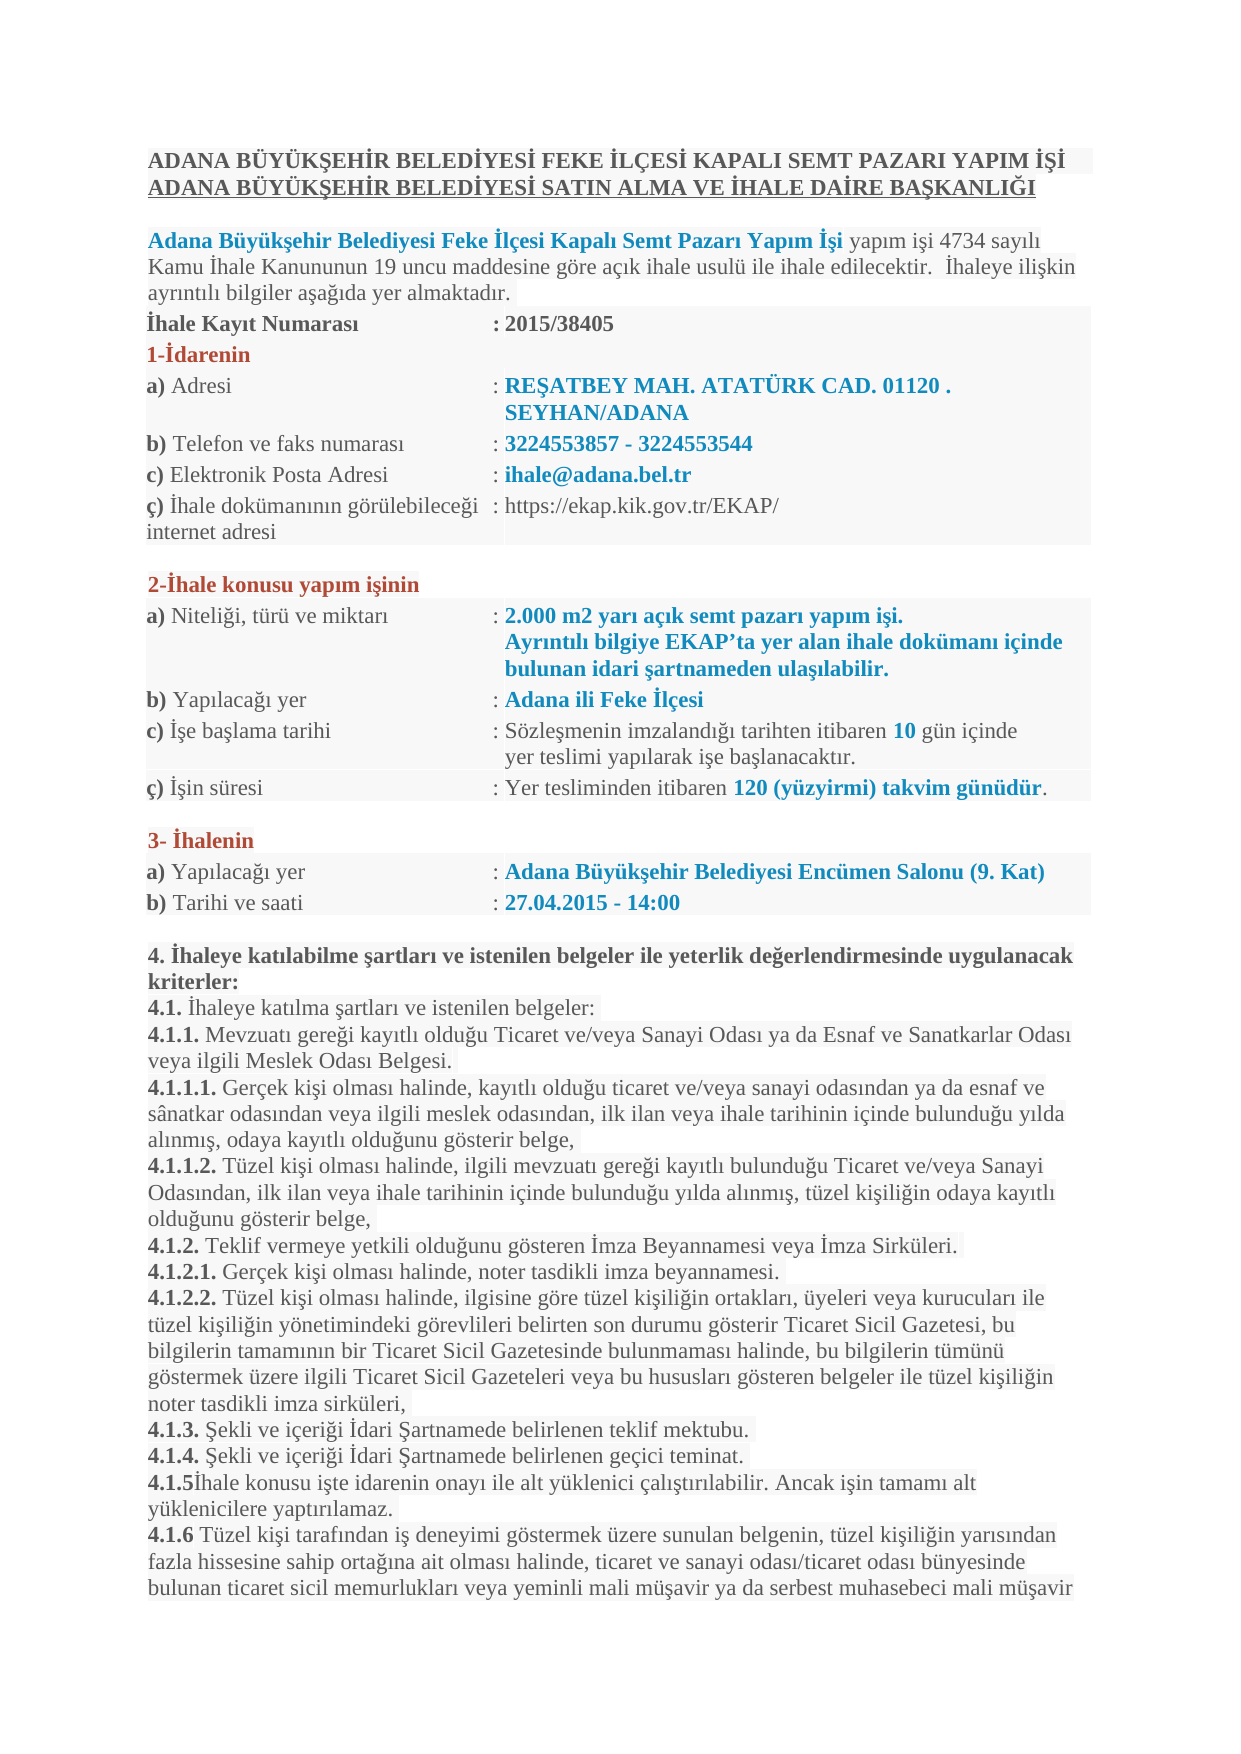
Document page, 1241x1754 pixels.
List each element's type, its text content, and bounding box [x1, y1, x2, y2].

table_cell https://ekap.kik.gov.tr/EKAP/ [505, 487, 1091, 545]
table_header a) Niteliği, türü ve miktarı [146, 598, 492, 681]
table_cell Sözleşmenin imzalandığı tarihten itibaren 10 gün içinde yer teslimi yapılarak işe başlanacaktır. [505, 712, 1091, 769]
text 3- İhalenin [148, 801, 1093, 853]
table_cell c) İşe başlama tarihi [146, 712, 492, 769]
table_cell Yer tesliminden itibaren 120 (yüzyirmi) takvim günüdür. [505, 770, 1091, 801]
text 2-İhale konusu yapım işinin [148, 545, 1093, 597]
table_header İhale Kayıt Numarası [146, 306, 492, 337]
table_cell ihale@adana.bel.tr [505, 456, 1091, 487]
text ADANA BÜYÜKŞEHİR BELEDİYESİ FEKE İLÇESİ KAPALI SEMT PAZARI YAPIM İŞİ [148, 148, 1093, 174]
table_header a) Yapılacağı yer [146, 853, 492, 884]
table_cell ç) İhale dokümanının görülebileceği internet adresi [146, 487, 492, 545]
table_cell b) Tarihi ve saati [146, 884, 492, 915]
table_cell c) Elektronik Posta Adresi [146, 456, 492, 487]
table_header 2015/38405 [505, 306, 1091, 337]
table_header 1-İdarenin [146, 337, 1091, 368]
table_cell 27.04.2015 - 14:00 [505, 884, 1091, 915]
table_cell a) Adresi [146, 368, 492, 425]
table_cell b) Telefon ve faks numarası [146, 425, 492, 456]
text ADANA BÜYÜKŞEHİR BELEDİYESİ SATIN ALMA VE İHALE DAİRE BAŞKANLIĞI Adana Büyükşehir Belediyesi Feke İlçesi Kapalı Semt Pazarı Yapım İşi yapım işi 4734 sayılı Kamu İhale Kanununun 19 uncu maddesine göre açık ihale usulü ile ihale edilecektir. İhaleye ilişkin ayrıntılı bilgiler aşağıda yer almaktadır. [148, 174, 1093, 306]
table_cell ç) İşin süresi [146, 770, 492, 801]
table_header 2.000 m2 yarı açık semt pazarı yapım işi. Ayrıntılı bilgiye EKAP’ta yer alan ihale dokümanı içinde bulunan idari şartnameden ulaşılabilir. [505, 598, 1091, 681]
table_cell b) Yapılacağı yer [146, 681, 492, 712]
table_cell 3224553857 - 3224553544 [505, 425, 1091, 456]
table_header Adana Büyükşehir Belediyesi Encümen Salonu (9. Kat) [505, 853, 1091, 884]
table_cell Adana ili Feke İlçesi [505, 681, 1091, 712]
table_cell REŞATBEY MAH. ATATÜRK CAD. 01120 . SEYHAN/ADANA [505, 368, 1091, 425]
